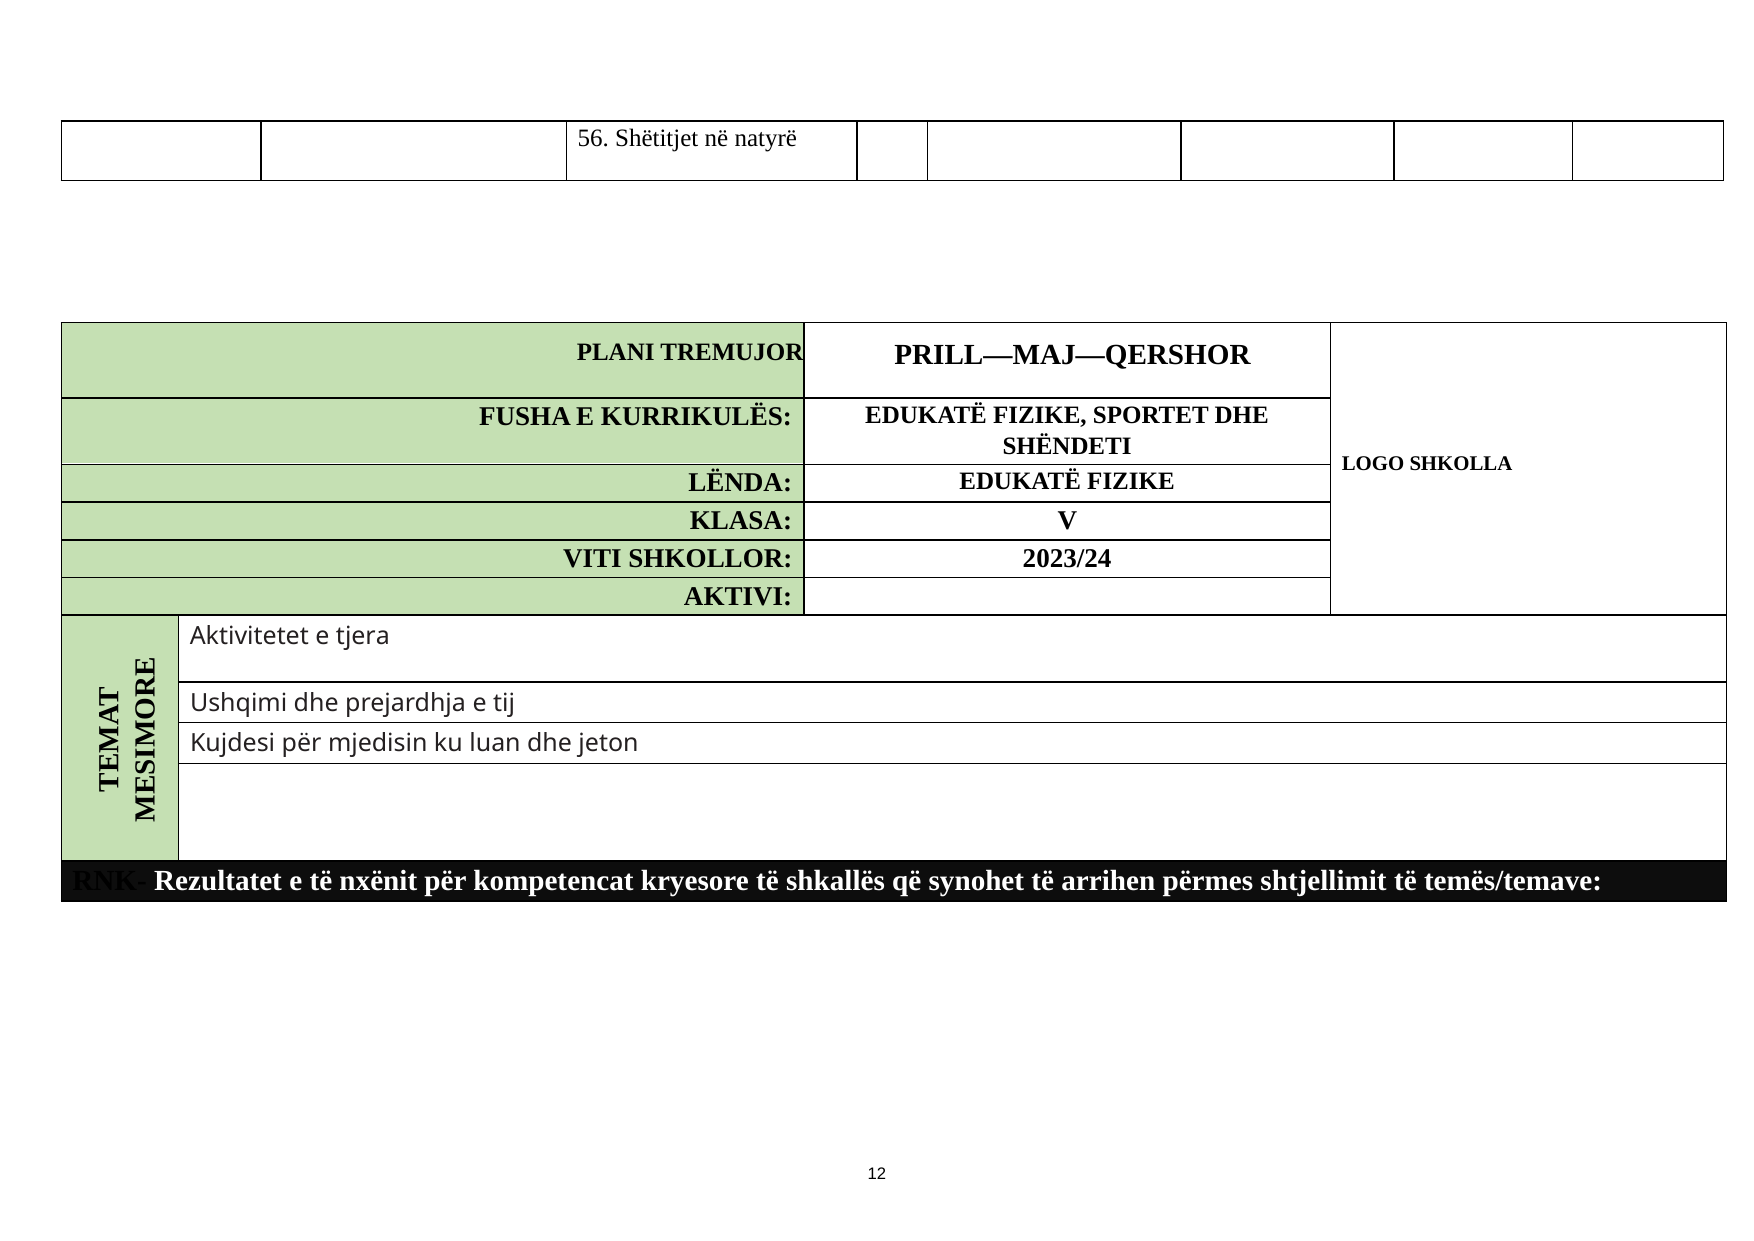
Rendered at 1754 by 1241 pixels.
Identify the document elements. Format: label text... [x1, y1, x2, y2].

table_cell TEMAT MESIMORE [62, 616, 178, 860]
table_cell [1395, 122, 1572, 180]
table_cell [262, 122, 566, 180]
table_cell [567, 122, 856, 180]
table_cell FUSHA E KURRIKULËS: [62, 399, 803, 463]
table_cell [1573, 122, 1723, 180]
table_cell 2023/24 [805, 541, 1330, 577]
table_cell 22 [858, 122, 927, 180]
table_cell V [805, 503, 1330, 539]
table_cell [805, 578, 1330, 614]
table_cell Aktivitetet e tjera [179, 616, 1726, 681]
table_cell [62, 122, 260, 180]
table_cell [1182, 122, 1393, 180]
table_cell Ushqimi dhe prejardhja e tij [179, 683, 1726, 722]
table_cell RNK- Rezultatet e të nxënit për kompetencat kryesore të shkallës që synohet të arrihen përmes shtjellimit të temës/temave: [62, 862, 1726, 900]
table_cell Kujdesi për mjedisin ku luan dhe jeton [179, 723, 1726, 762]
table_header PLANI TREMUJOR [62, 323, 803, 397]
table_header LOGO SHKOLLA [1331, 323, 1726, 614]
table_header PRILL—MAJ—QERSHOR [805, 323, 1330, 397]
table_cell VITI SHKOLLOR: [62, 541, 803, 577]
table_cell AKTIVI: [62, 578, 803, 614]
table_cell EDUKATË FIZIKE [805, 465, 1330, 501]
table_cell [179, 764, 1726, 860]
table_cell LËNDA: [62, 465, 803, 501]
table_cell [928, 122, 1180, 180]
table_cell EDUKATË FIZIKE, SPORTET DHE SHËNDETI [805, 399, 1330, 463]
table_cell KLASA: [62, 503, 803, 539]
